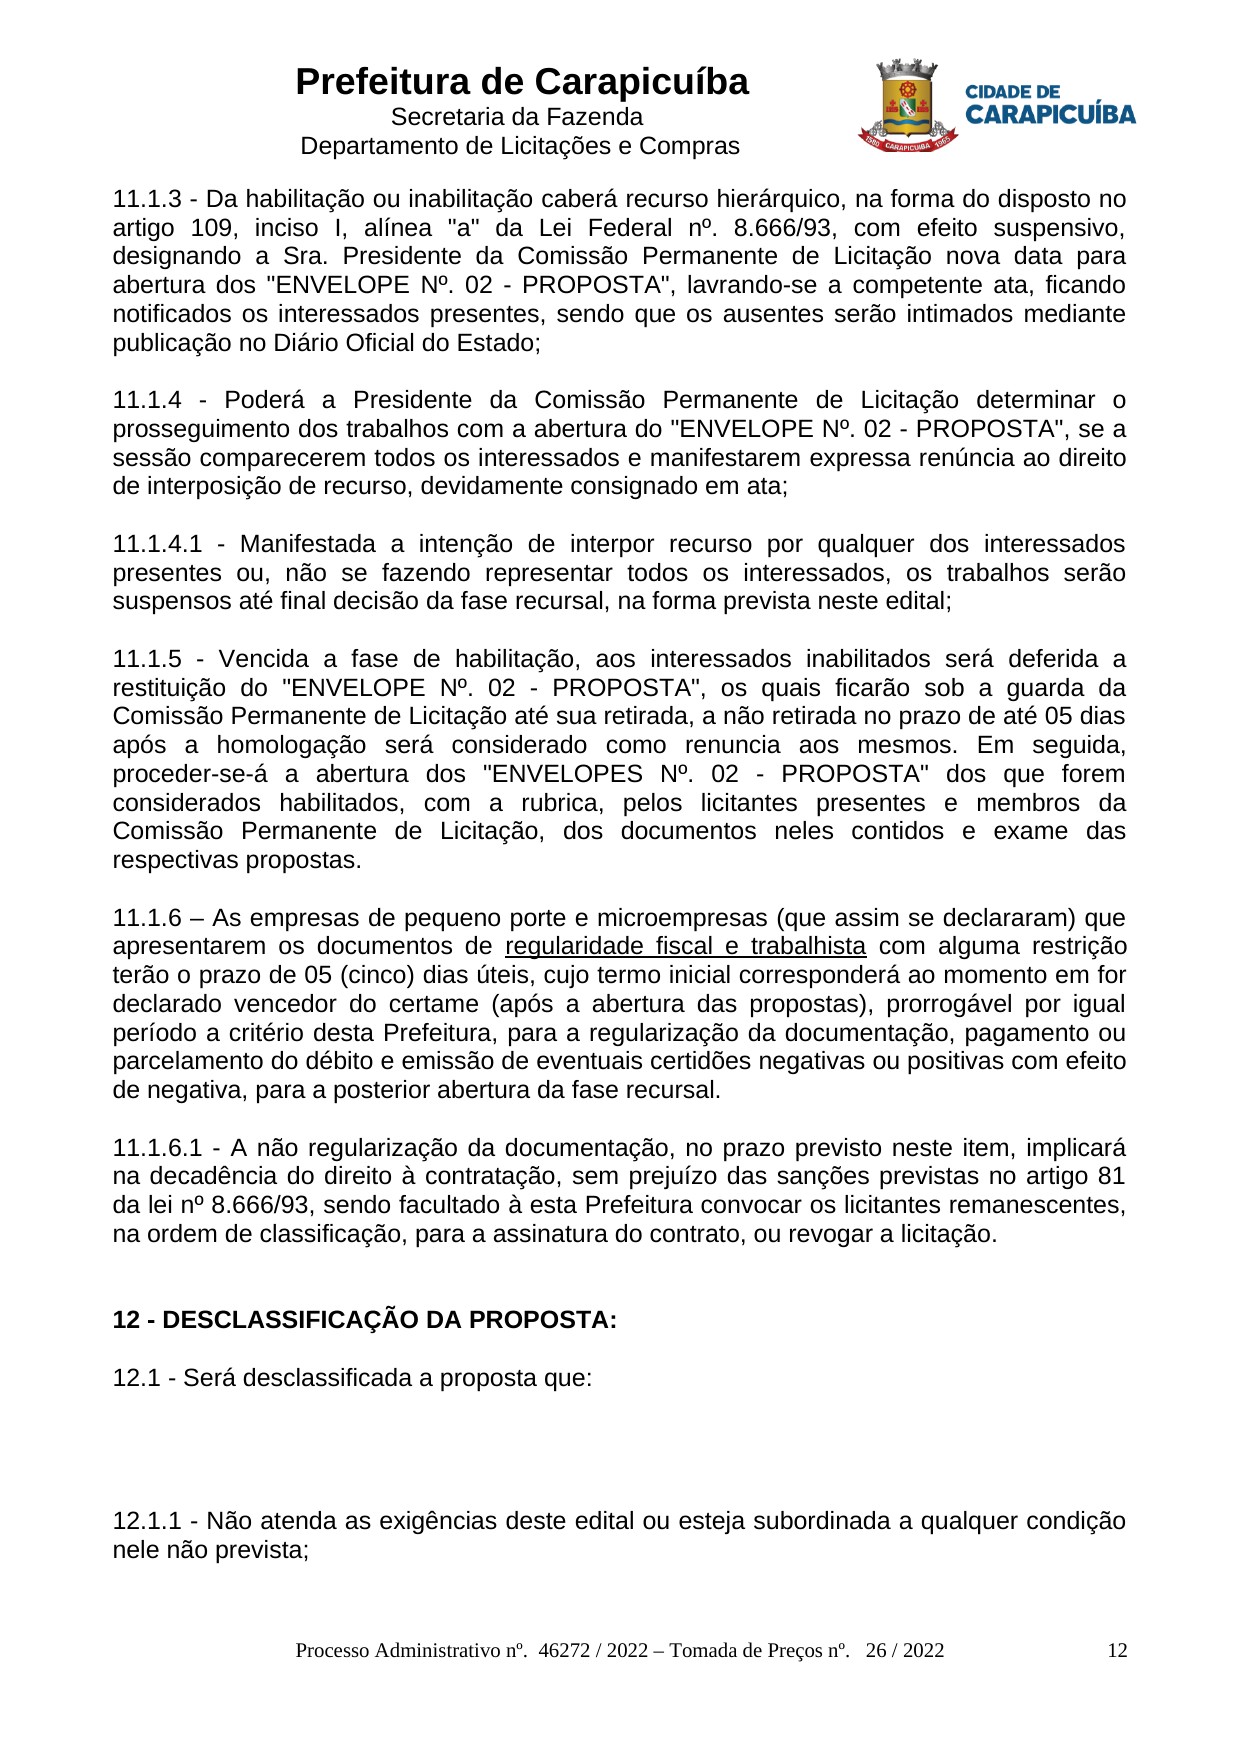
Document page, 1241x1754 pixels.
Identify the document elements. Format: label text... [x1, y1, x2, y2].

text 11.1.4.1 - Manifestada a intenção de interpor recurso por qualquer dos interessados presentes ou, não se fazendo representar todos os interessados, os trabalhos serão suspensos até final decisão da fase recursal, na forma prevista neste edital; [112, 529, 1128, 615]
text 12 - DESCLASSIFICAÇÃO DA PROPOSTA: [112, 1305, 1128, 1334]
text 12.1 - Será desclassificada a proposta que: [112, 1362, 1128, 1391]
picture [857, 57, 1139, 152]
text 12.1.1 - Não atenda as exigências deste edital ou esteja subordinada a qualquer condição nele não prevista; [112, 1506, 1128, 1564]
text 11.1.4 - Poderá a Presidente da Comissão Permanente de Licitação determinar o prosseguimento dos trabalhos com a abertura do "ENVELOPE Nº. 02 - PROPOSTA", se a sessão comparecerem todos os interessados e manifestarem expressa renúncia ao direito de interposição de recurso, devidamente consignado em ata; [112, 385, 1128, 500]
text 11.1.5 - Vencida a fase de habilitação, aos interessados inabilitados será deferida a restituição do "ENVELOPE Nº. 02 - PROPOSTA", os quais ficarão sob a guarda da Comissão Permanente de Licitação até sua retirada, a não retirada no prazo de até 05 dias após a homologação será considerado como renuncia aos mesmos. Em seguida, proceder-se-á a abertura dos "ENVELOPES Nº. 02 - PROPOSTA" dos que forem considerados habilitados, com a rubrica, pelos licitantes presentes e membros da Comissão Permanente de Licitação, dos documentos neles contidos e exame das respectivas propostas. [112, 644, 1128, 874]
text 11.1.3 - Da habilitação ou inabilitação caberá recurso hierárquico, na forma do disposto no artigo 109, inciso I, alínea "a" da Lei Federal nº. 8.666/93, com efeito suspensivo, designando a Sra. Presidente da Comissão Permanente de Licitação nova data para abertura dos "ENVELOPE Nº. 02 - PROPOSTA", lavrando-se a competente ata, ficando notificados os interessados presentes, sendo que os ausentes serão intimados mediante publicação no Diário Oficial do Estado; [112, 184, 1128, 356]
text 11.1.6.1 - A não regularização da documentação, no prazo previsto neste item, implicará na decadência do direito à contratação, sem prejuízo das sanções previstas no artigo 81 da lei nº 8.666/93, sendo facultado à esta Prefeitura convocar os licitantes remanescentes, na ordem de classificação, para a assinatura do contrato, ou revogar a licitação. [112, 1132, 1128, 1247]
text 11.1.6 – As empresas de pequeno porte e microempresas (que assim se declararam) que apresentarem os documentos de regularidade fiscal e trabalhista com alguma restrição terão o prazo de 05 (cinco) dias úteis, cujo termo inicial corresponderá ao momento em for declarado vencedor do certame (após a abertura das propostas), prorrogável por igual período a critério desta Prefeitura, para a regularização da documentação, pagamento ou parcelamento do débito e emissão de eventuais certidões negativas ou positivas com efeito de negativa, para a posterior abertura da fase recursal. [112, 902, 1128, 1104]
